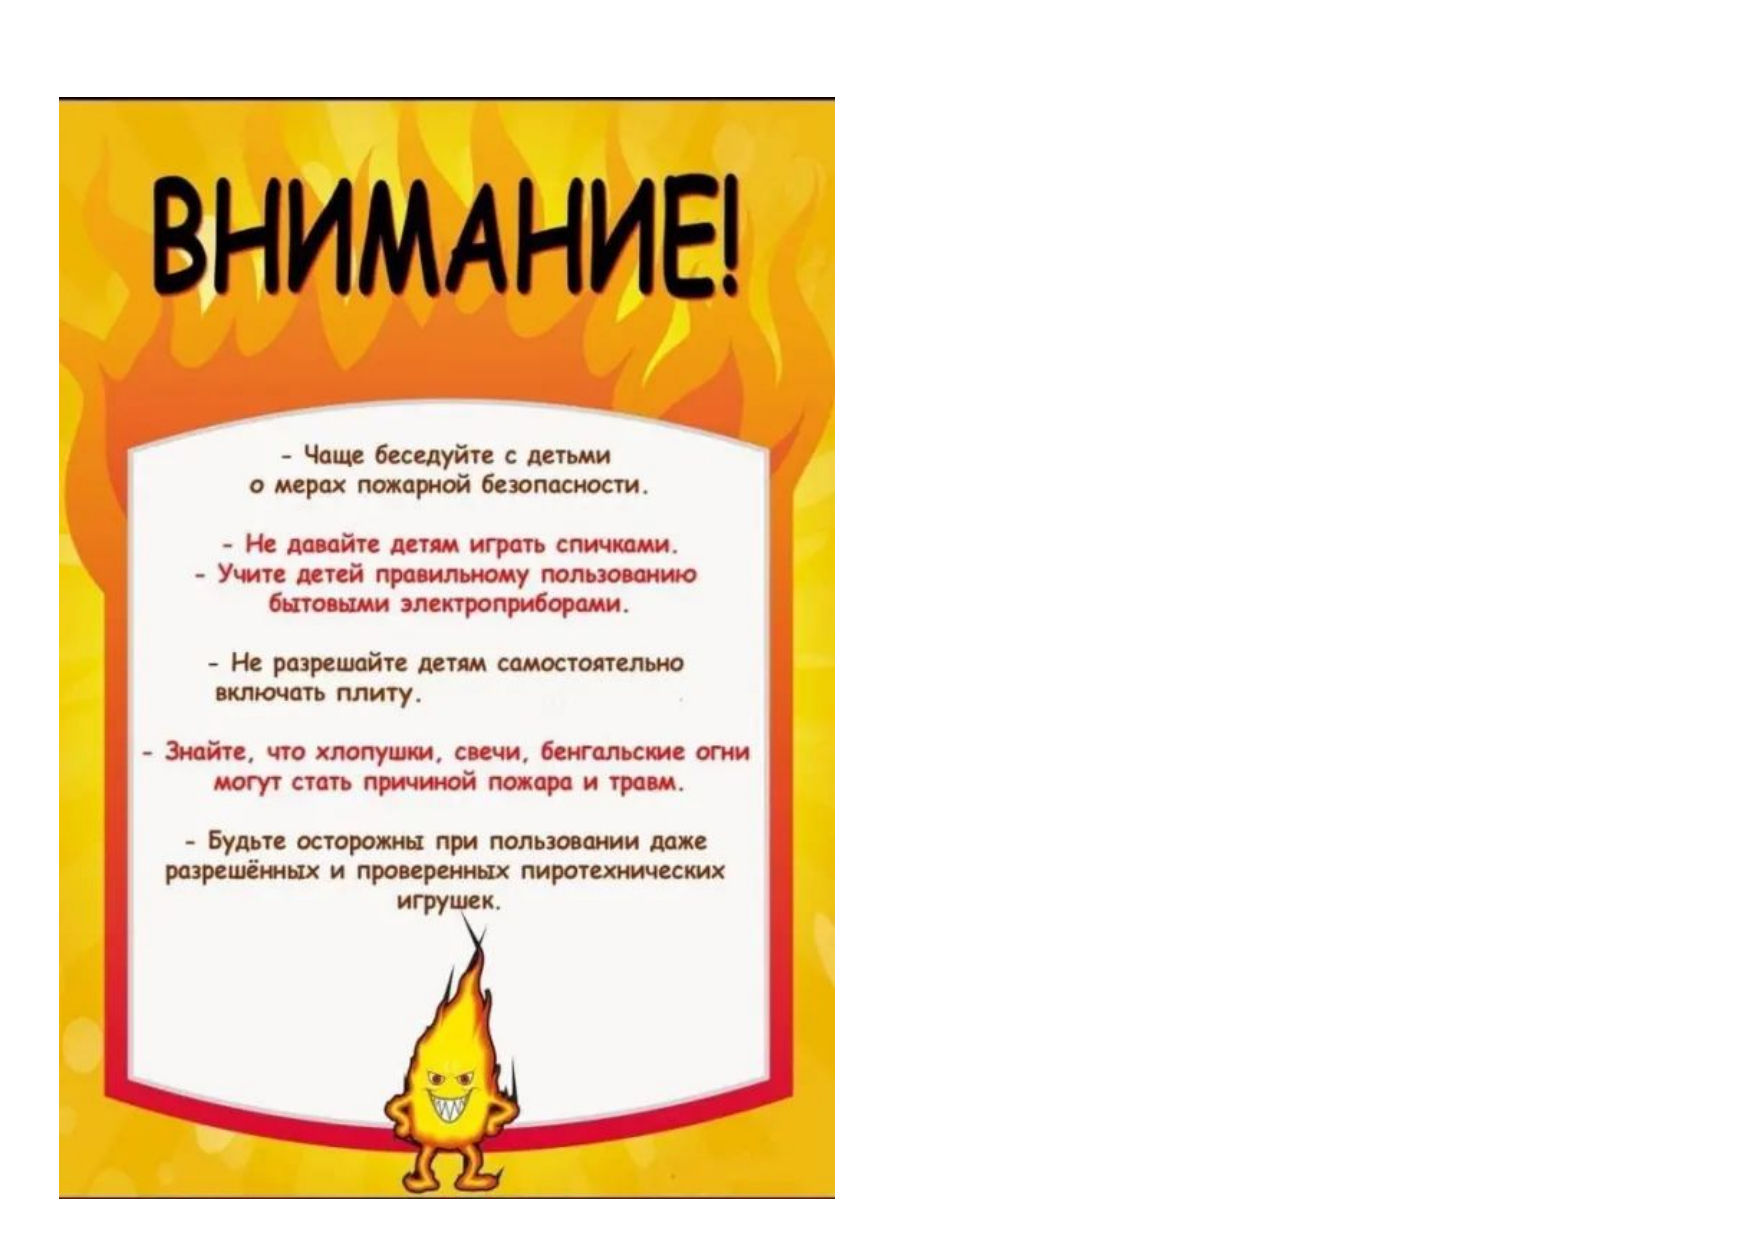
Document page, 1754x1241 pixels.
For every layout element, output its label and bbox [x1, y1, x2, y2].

picture [59, 97, 835, 1199]
